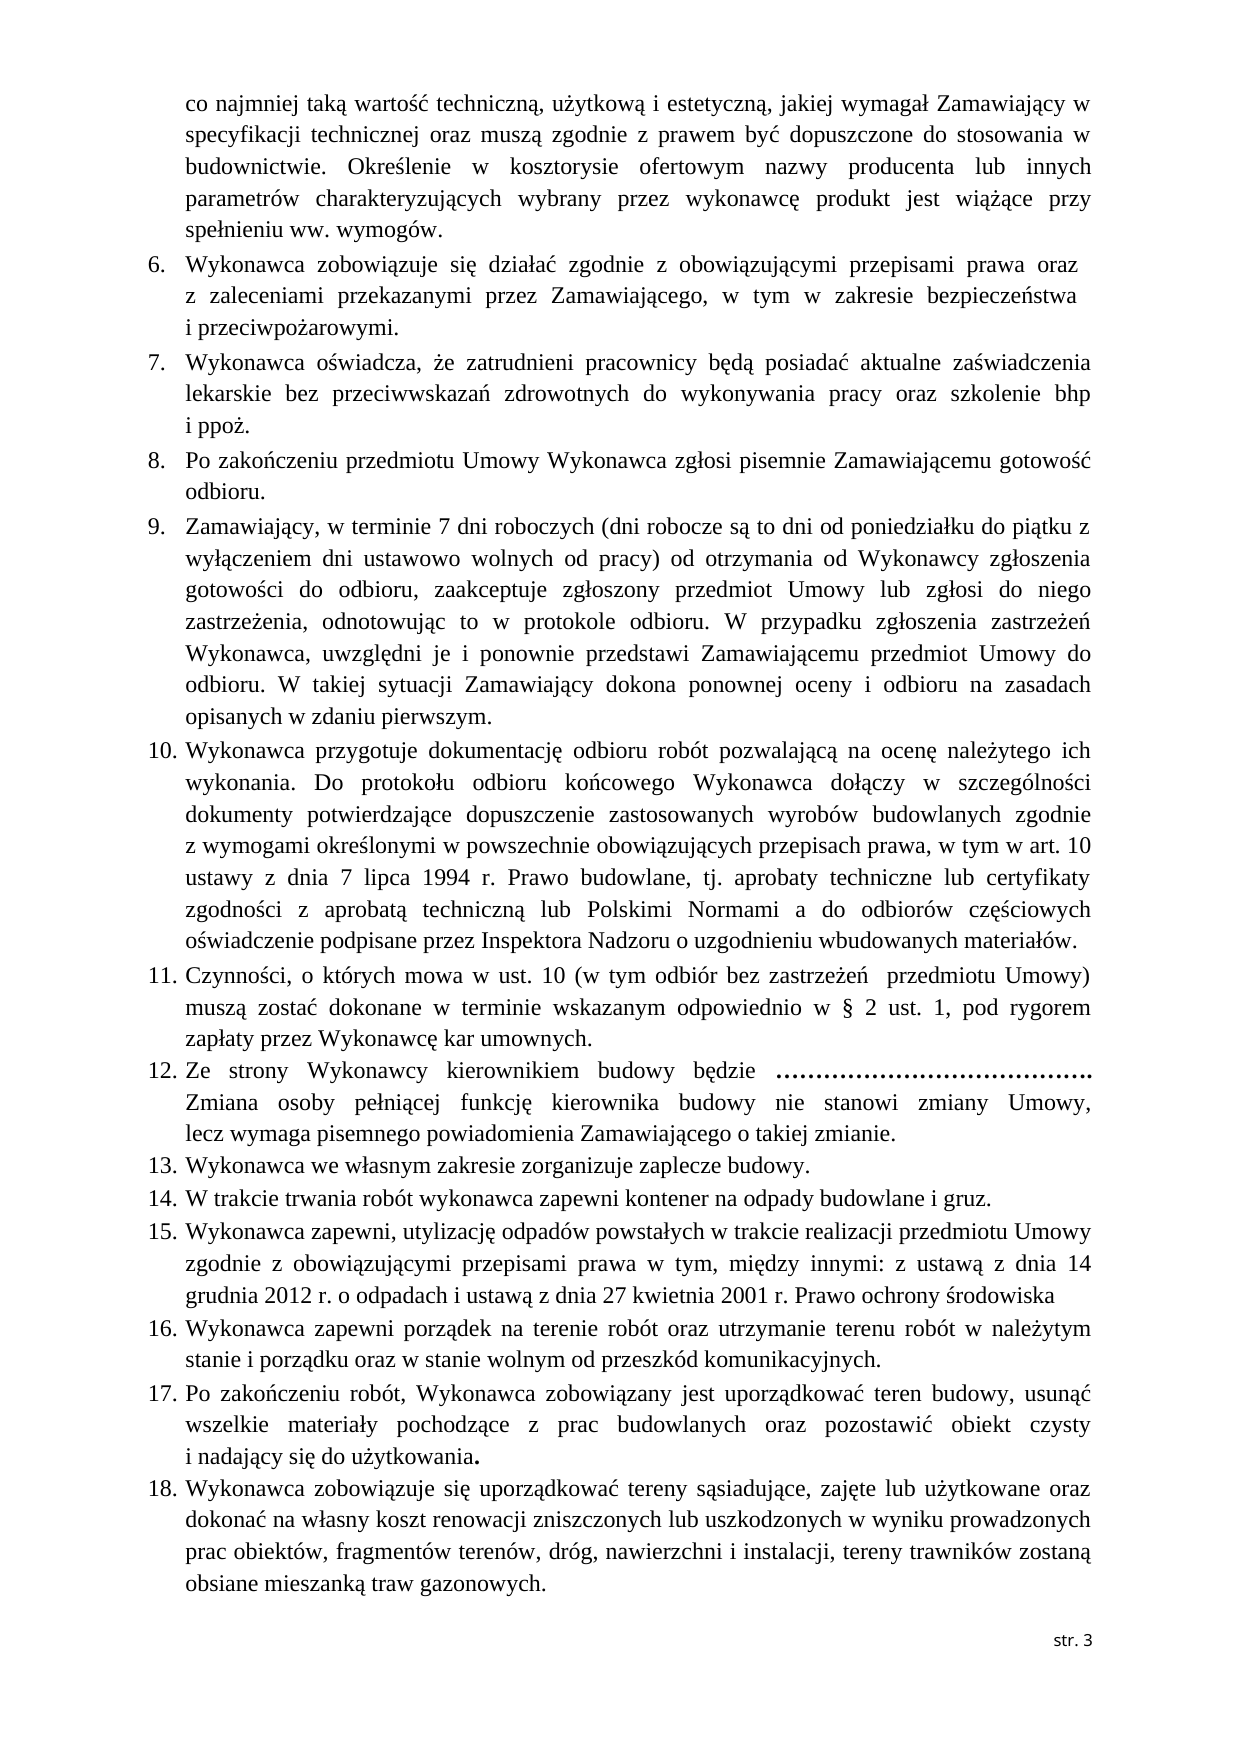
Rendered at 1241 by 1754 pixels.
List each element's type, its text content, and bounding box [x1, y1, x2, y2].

list Po zakończeniu robót, Wykonawca zobowiązany jest uporządkować teren budowy, usunąć wszelkie materiały pochodzące z prac budowlanych oraz pozostawić obiekt czysty i nadający się do użytkowania. [148, 1379, 1092, 1469]
list Zamawiający, w terminie 7 dni roboczych (dni robocze są to dni od poniedziałku do piątku z wyłączeniem dni ustawowo wolnych od pracy) od otrzymania od Wykonawcy zgłoszenia gotowości do odbioru, zaakceptuje zgłoszony przedmiot Umowy lub zgłosi do niego zastrzeżenia, odnotowując to w protokole odbioru. W przypadku zgłoszenia zastrzeżeń Wykonawca, uwzględni je i ponownie przedstawi Zamawiającemu przedmiot Umowy do odbioru. W takiej sytuacji Zamawiający dokona ponownej oceny i odbioru na zasadach opisanych w zdaniu pierwszym. [148, 512, 1092, 729]
list Wykonawca zobowiązuje się działać zgodnie z obowiązującymi przepisami prawa oraz z zaleceniami przekazanymi przez Zamawiającego, w tym w zakresie bezpieczeństwa i przeciwpożarowymi. [148, 250, 1092, 341]
list Po zakończeniu przedmiotu Umowy Wykonawca zgłosi pisemnie Zamawiającemu gotowość odbioru. [148, 446, 1092, 505]
list Wykonawca we własnym zakresie zorganizuje zaplecze budowy. [148, 1151, 1092, 1179]
list Czynności, o których mowa w ust. 10 (w tym odbiór bez zastrzeżeń przedmiotu Umowy) muszą zostać dokonane w terminie wskazanym odpowiednio w § 2 ust. 1, pod rygorem zapłaty przez Wykonawcę kar umownych. [148, 961, 1092, 1052]
list Ze strony Wykonawcy kierownikiem budowy będzie …………………………………. Zmiana osoby pełniącej funkcję kierownika budowy nie stanowi zmiany Umowy, lecz wymaga pisemnego powiadomienia Zamawiającego o takiej zmianie. [148, 1056, 1092, 1147]
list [148, 89, 1092, 243]
list Wykonawca oświadcza, że zatrudnieni pracownicy będą posiadać aktualne zaświadczenia lekarskie bez przeciwwskazań zdrowotnych do wykonywania pracy oraz szkolenie bhp i ppoż. [148, 348, 1092, 439]
list Wykonawca zapewni, utylizację odpadów powstałych w trakcie realizacji przedmiotu Umowy zgodnie z obowiązującymi przepisami prawa w tym, między innymi: z ustawą z dnia 14 grudnia 2012 r. o odpadach i ustawą z dnia 27 kwietnia 2001 r. Prawo ochrony środowiska [148, 1217, 1092, 1308]
list W trakcie trwania robót wykonawca zapewni kontener na odpady budowlane i gruz. [148, 1184, 1092, 1212]
list Wykonawca zapewni porządek na terenie robót oraz utrzymanie terenu robót w należytym stanie i porządku oraz w stanie wolnym od przeszkód komunikacyjnych. [148, 1314, 1092, 1373]
list Wykonawca przygotuje dokumentację odbioru robót pozwalającą na ocenę należytego ich wykonania. Do protokołu odbioru końcowego Wykonawca dołączy w szczególności dokumenty potwierdzające dopuszczenie zastosowanych wyrobów budowlanych zgodnie z wymogami określonymi w powszechnie obowiązujących przepisach prawa, w tym w art. 10 ustawy z dnia 7 lipca 1994 r. Prawo budowlane, tj. aprobaty techniczne lub certyfikaty zgodności z aprobatą techniczną lub Polskimi Normami a do odbiorów częściowych oświadczenie podpisane przez Inspektora Nadzoru o uzgodnieniu wbudowanych materiałów. [148, 737, 1092, 954]
list Wykonawca zobowiązuje się uporządkować tereny sąsiadujące, zajęte lub użytkowane oraz dokonać na własny koszt renowacji zniszczonych lub uszkodzonych w wyniku prowadzonych prac obiektów, fragmentów terenów, dróg, nawierzchni i instalacji, tereny trawników zostaną obsiane mieszanką traw gazonowych. [148, 1474, 1092, 1596]
